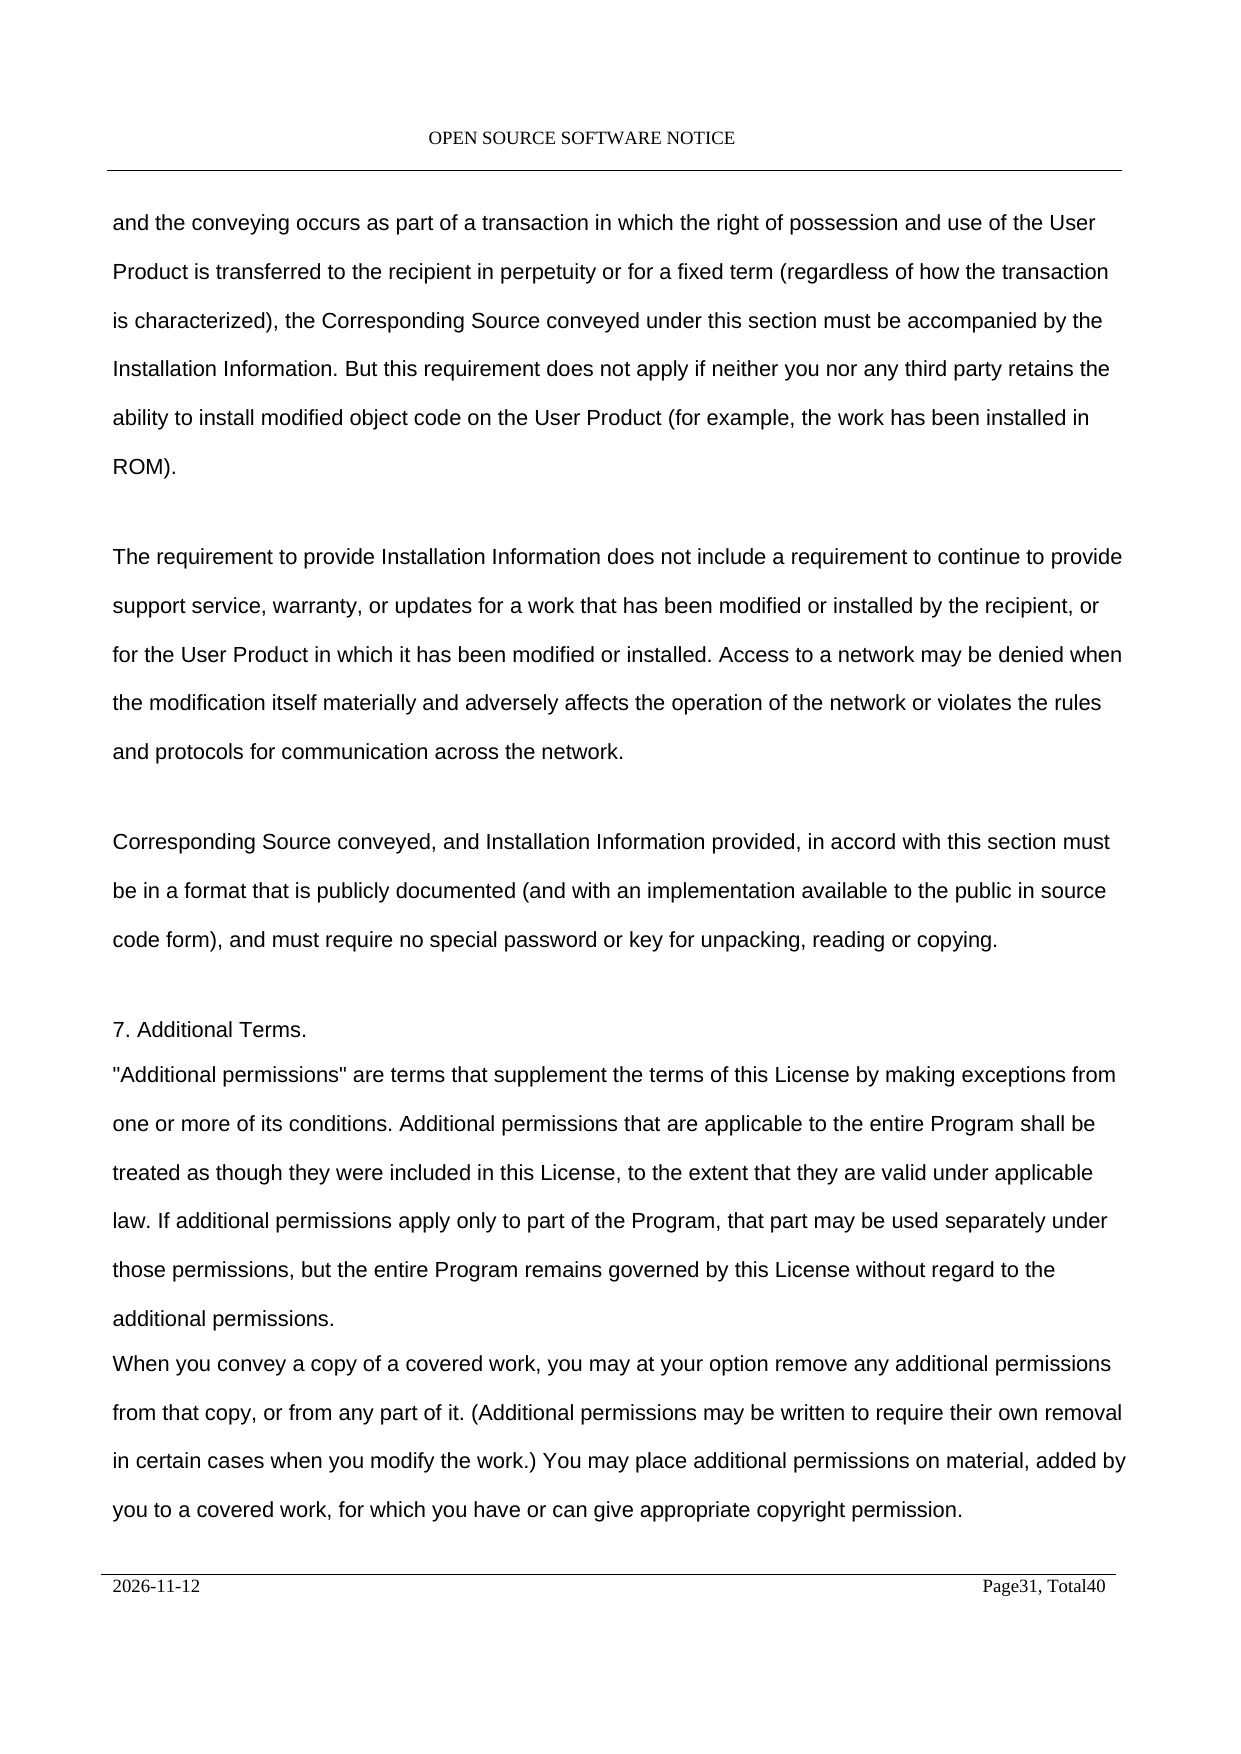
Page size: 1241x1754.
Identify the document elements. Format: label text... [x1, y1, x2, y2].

text 7. Additional Terms. [112, 1013, 1128, 1046]
text The requirement to provide Installation Information does not include a requirement to continue to provide support service, warranty, or updates for a work that has been modified or installed by the recipient, or for the User Product in which it has been modified or installed. Access to a network may be denied when the modification itself materially and adversely affects the operation of the network or violates the rules and protocols for communication across the network. [112, 540, 1128, 768]
text Corresponding Source conveyed, and Installation Information provided, in accord with this section must be in a format that is publicly documented (and with an implementation available to the public in source code form), and must require no special password or key for unpacking, reading or copying. [112, 826, 1128, 956]
text "Additional permissions" are terms that supplement the terms of this License by making exceptions from one or more of its conditions. Additional permissions that are applicable to the entire Program shall be treated as though they were included in this License, to the extent that they are valid under applicable law. If additional permissions apply only to part of the Program, that part may be used separately under those permissions, but the entire Program remains governed by this License without regard to the additional permissions. [112, 1058, 1128, 1334]
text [112, 206, 1128, 483]
text When you convey a copy of a covered work, you may at your option remove any additional permissions from that copy, or from any part of it. (Additional permissions may be written to require their own removal in certain cases when you modify the work.) You may place additional permissions on material, added by you to a covered work, for which you have or can give appropriate copyright permission. [112, 1347, 1128, 1526]
